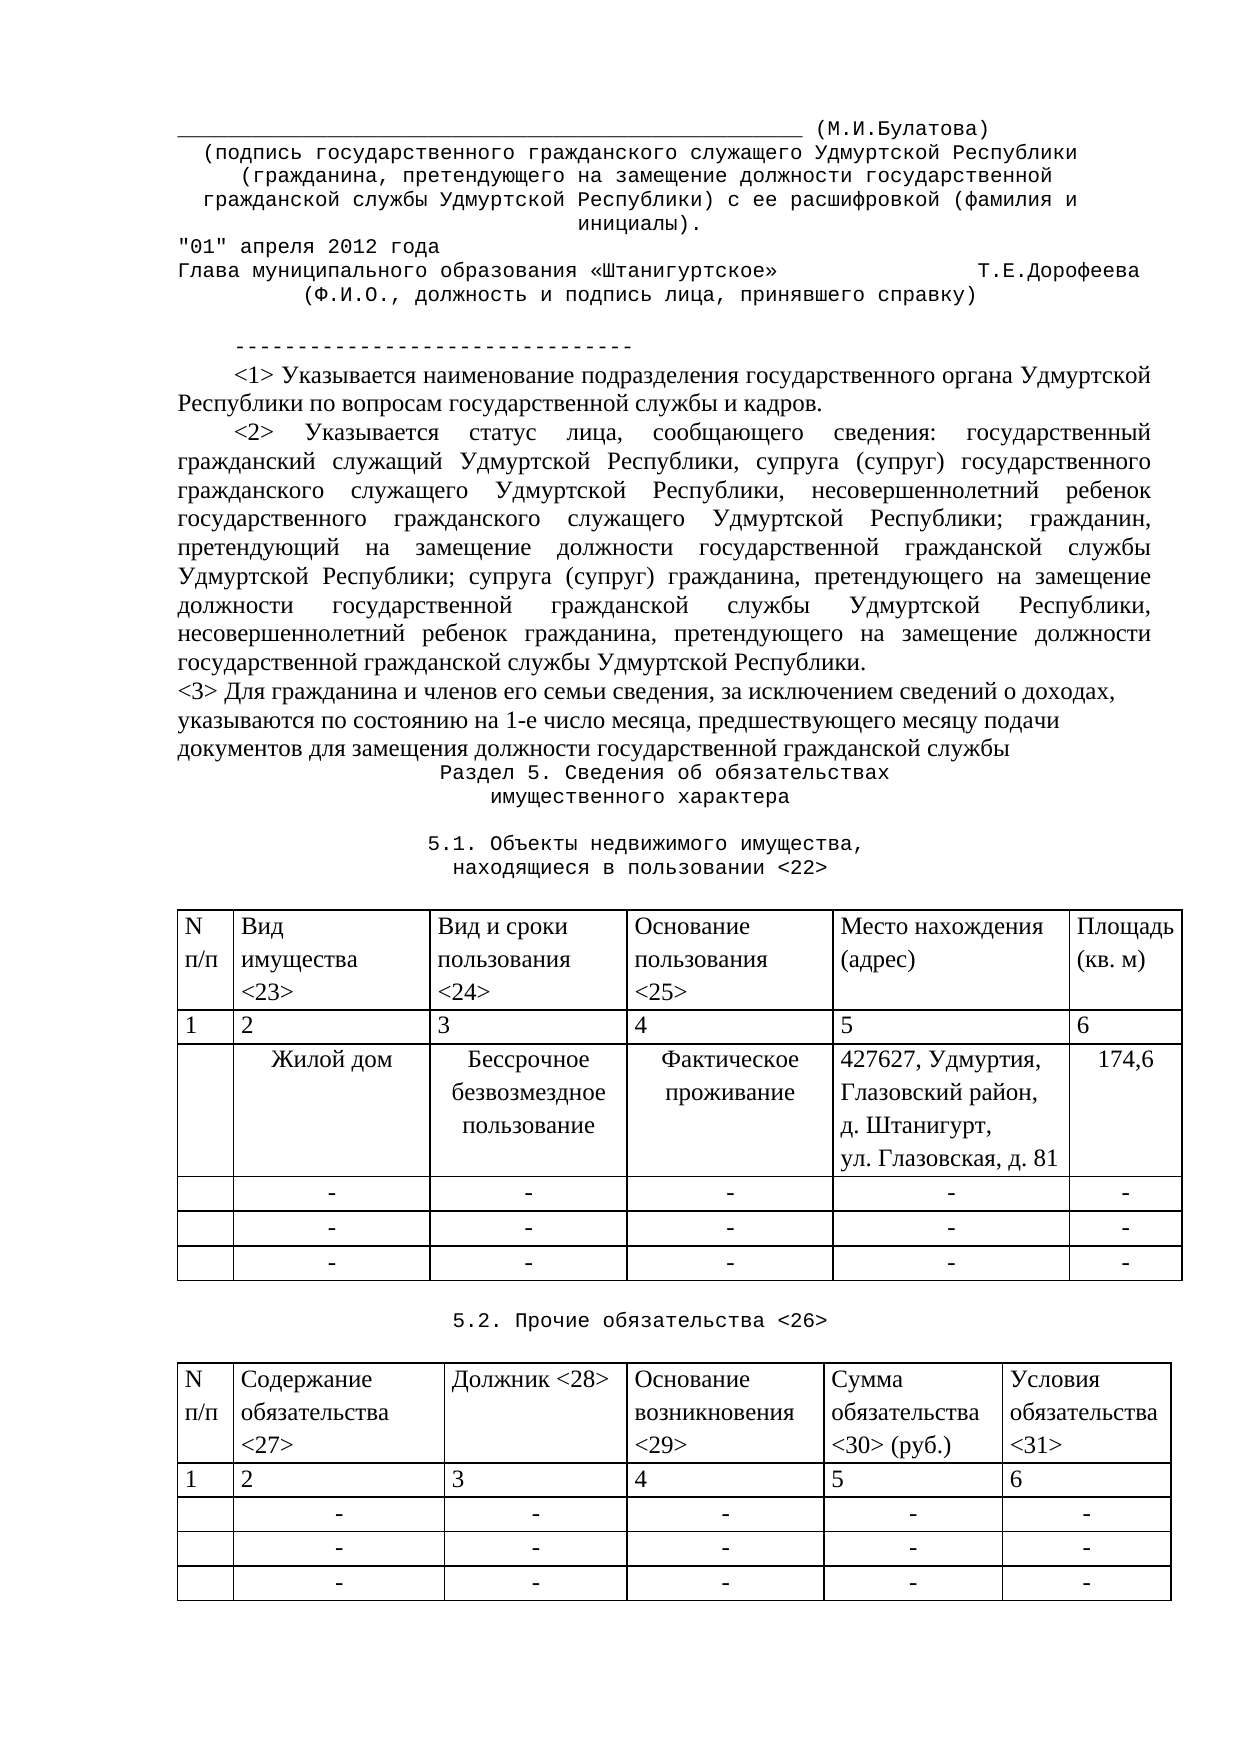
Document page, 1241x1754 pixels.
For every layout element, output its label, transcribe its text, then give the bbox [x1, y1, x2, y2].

table_cell - [628, 1247, 832, 1279]
table_cell - [628, 1212, 832, 1245]
table_header Должник <28> [445, 1364, 626, 1462]
text Раздел 5. Сведения об обязательствах [177, 762, 1152, 786]
table_header Содержание обязательства <27> [234, 1364, 444, 1462]
text 5.2. Прочие обязательства <26> [177, 1310, 1152, 1333]
table_cell - [1003, 1498, 1170, 1531]
text <3> Для гражданина и членов его семьи сведения, за исключением сведений о доходах, указываются по состоянию на 1-е число месяца, предшествующего месяцу подачи документов для замещения должности государственной гражданской службы [177, 676, 1152, 762]
table_cell - [445, 1532, 626, 1565]
table_cell - [628, 1177, 832, 1210]
table_cell 3 [445, 1464, 626, 1496]
table_cell - [1070, 1247, 1181, 1279]
table_cell - [825, 1567, 1002, 1600]
table_cell 4 [628, 1011, 832, 1043]
table_cell - [1070, 1212, 1181, 1245]
text <2> Указывается статус лица, сообщающего сведения: государственный гражданский служащий Удмуртской Республики, супруга (супруг) государственного гражданского служащего Удмуртской Республики, несовершеннолетний ребенок государственного гражданского служащего Удмуртской Республики; гражданин, претендующий на замещение должности государственной гражданской службы Удмуртской Республики; супруга (супруг) гражданина, претендующего на замещение должности государственной гражданской службы Удмуртской Республики, несовершеннолетний ребенок гражданина, претендующего на замещение должности государственной гражданской службы Удмуртской Республики. [177, 417, 1152, 676]
table_cell - [628, 1532, 823, 1565]
table_cell [178, 1212, 233, 1245]
table_cell - [628, 1498, 823, 1531]
text <1> Указывается наименование подразделения государственного органа Удмуртской Республики по вопросам государственной службы и кадров. [177, 360, 1152, 417]
table_cell [178, 1247, 233, 1279]
text имущественного характера [177, 786, 1152, 809]
table_cell - [628, 1567, 823, 1600]
table_cell 6 [1070, 1011, 1181, 1043]
text (гражданина, претендующего на замещение должности государственной [177, 165, 1152, 189]
text __________________________________________________ (М.И.Булатова) [177, 118, 1152, 142]
table_cell - [234, 1212, 429, 1245]
table_header Вид и сроки пользования <24> [431, 911, 626, 1009]
text гражданской службы Удмуртской Республики) с ее расшифровкой (фамилия и [177, 189, 1152, 213]
table_header Основание возникновения <29> [628, 1364, 823, 1462]
table_header Условия обязательства <31> [1003, 1364, 1170, 1462]
table_cell - [234, 1177, 429, 1210]
table_cell - [234, 1498, 444, 1531]
text 5.1. Объекты недвижимого имущества, [177, 833, 1152, 857]
table_header Вид имущества <23> [234, 911, 429, 1009]
table_cell 2 [234, 1011, 429, 1043]
table_cell - [234, 1532, 444, 1565]
table_header Место нахождения (адрес) [834, 911, 1069, 1009]
table_header N п/п [178, 1364, 233, 1462]
table_cell - [445, 1498, 626, 1531]
table_cell 5 [834, 1011, 1069, 1043]
table_cell - [445, 1567, 626, 1600]
table_cell 1 [178, 1011, 233, 1043]
table_cell Фактическое проживание [628, 1045, 832, 1176]
table_header N п/п [178, 911, 233, 1009]
table_cell 3 [431, 1011, 626, 1043]
table_cell Бессрочное безвозмездное пользование [431, 1045, 626, 1176]
table_cell 427627, Удмуртия, Глазовский район, д. Штанигурт, ул. Глазовская, д. 81 [834, 1045, 1069, 1176]
table_cell - [834, 1212, 1069, 1245]
table_cell [178, 1567, 233, 1600]
table_cell - [431, 1212, 626, 1245]
table_header Площадь (кв. м) [1070, 911, 1181, 1009]
table_cell - [1070, 1177, 1181, 1210]
table_header Сумма обязательства <30> (руб.) [825, 1364, 1002, 1462]
table_cell - [825, 1498, 1002, 1531]
table_cell - [431, 1177, 626, 1210]
text инициалы). [177, 213, 1152, 236]
text "01" апреля 2012 года [177, 236, 1152, 260]
table_cell 5 [825, 1464, 1002, 1496]
table_cell [178, 1177, 233, 1210]
text -------------------------------- [177, 336, 1152, 360]
table_cell 174,6 [1070, 1045, 1181, 1176]
table_cell Жилой дом [234, 1045, 429, 1176]
table_cell - [431, 1247, 626, 1279]
text находящиеся в пользовании <22> [177, 857, 1152, 880]
table_cell - [834, 1177, 1069, 1210]
table_cell - [825, 1532, 1002, 1565]
table_cell [178, 1498, 233, 1531]
table_cell 6 [1003, 1464, 1170, 1496]
table_cell 4 [628, 1464, 823, 1496]
table_cell - [1003, 1567, 1170, 1600]
table_cell - [234, 1247, 429, 1279]
table_cell 2 [234, 1464, 444, 1496]
table_header Основание пользования <25> [628, 911, 832, 1009]
table_cell [178, 1532, 233, 1565]
text Глава муниципального образования «Штанигуртское» Т.Е.Дорофеева [177, 260, 1152, 284]
table_cell 1 [178, 1464, 233, 1496]
text (Ф.И.О., должность и подпись лица, принявшего справку) [177, 284, 1152, 307]
table_cell [178, 1045, 233, 1176]
table_cell - [234, 1567, 444, 1600]
text (подпись государственного гражданского служащего Удмуртской Республики [177, 142, 1152, 165]
table_cell - [834, 1247, 1069, 1279]
table_cell - [1003, 1532, 1170, 1565]
